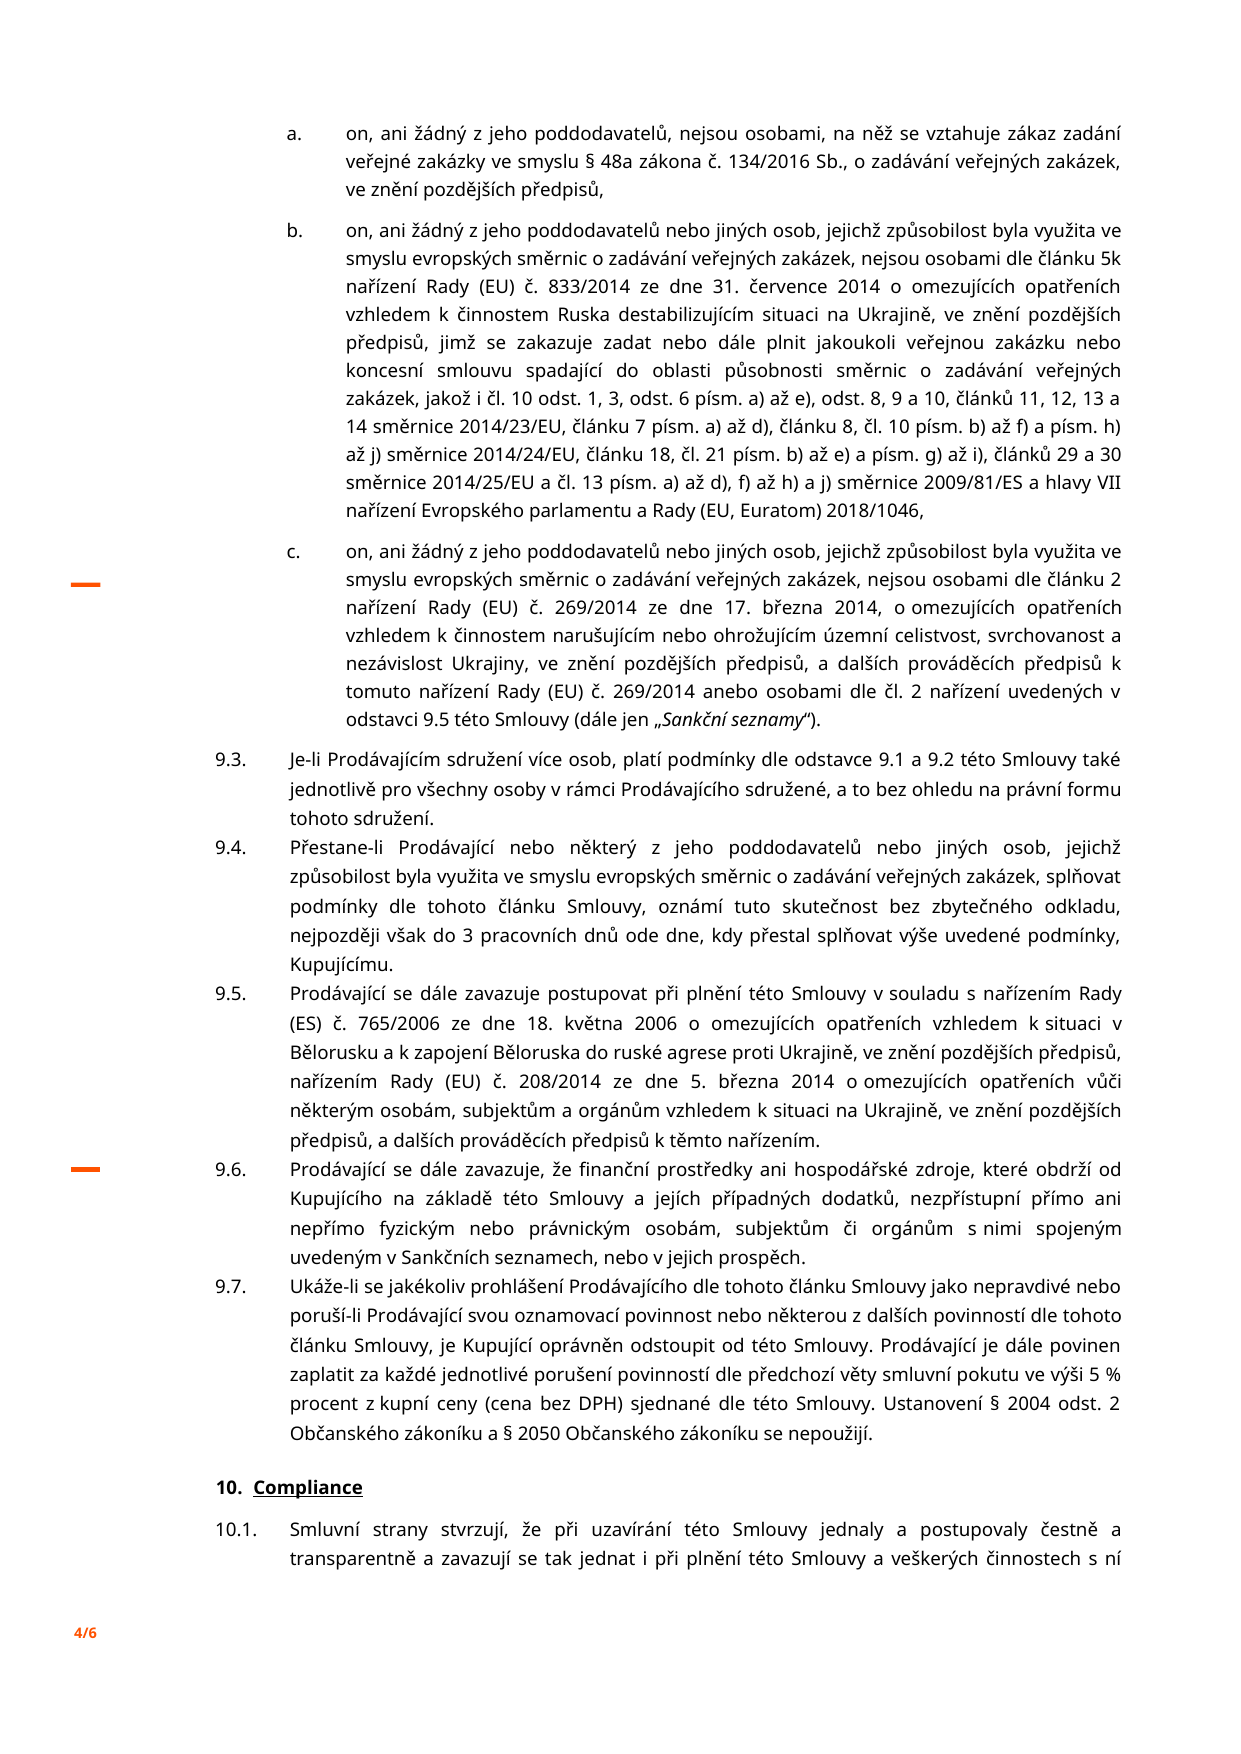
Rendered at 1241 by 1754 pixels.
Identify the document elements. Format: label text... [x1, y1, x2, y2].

list Přestane-li Prodávající nebo některý z jeho poddodavatelů nebo jiných osob, jejichž způsobilost byla využita ve smyslu evropských směrnic o zadávání veřejných zakázek, splňovat podmínky dle tohoto článku Smlouvy, oznámí tuto skutečnost bez zbytečného odkladu, nejpozději však do 3 pracovních dnů ode dne, kdy přestal splňovat výše uvedené podmínky, Kupujícímu. [215, 834, 1122, 977]
list Prodávající se dále zavazuje, že finanční prostředky ani hospodářské zdroje, které obdrží od Kupujícího na základě této Smlouvy a jejích případných dodatků, nezpřístupní přímo ani nepřímo fyzickým nebo právnickým osobám, subjektům či orgánům s nimi spojeným uvedeným v Sankčních seznamech, nebo v jejich prospěch. [215, 1156, 1122, 1270]
list on, ani žádný z jeho poddodavatelů, nejsou osobami, na něž se vztahuje zákaz zadání veřejné zakázky ve smyslu § 48a zákona č. 134/2016 Sb., o zadávání veřejných zakázek, ve znění pozdějších předpisů, [286, 121, 1122, 202]
subtitle Compliance [216, 1474, 1122, 1499]
list on, ani žádný z jeho poddodavatelů nebo jiných osob, jejichž způsobilost byla využita ve smyslu evropských směrnic o zadávání veřejných zakázek, nejsou osobami dle článku 2 nařízení Rady (EU) č. 269/2014 ze dne 17. března 2014, o omezujících opatřeních vzhledem k činnostem narušujícím nebo ohrožujícím územní celistvost, svrchovanost a nezávislost Ukrajiny, ve znění pozdějších předpisů, a dalších prováděcích předpisů k tomuto nařízení Rady (EU) č. 269/2014 anebo osobami dle čl. 2 nařízení uvedených v odstavci 9.5 této Smlouvy (dále jen „Sankční seznamy“). [286, 538, 1122, 732]
list on, ani žádný z jeho poddodavatelů nebo jiných osob, jejichž způsobilost byla využita ve smyslu evropských směrnic o zadávání veřejných zakázek, nejsou osobami dle článku 5k nařízení Rady (EU) č. 833/2014 ze dne 31. července 2014 o omezujících opatřeních vzhledem k činnostem Ruska destabilizujícím situaci na Ukrajině, ve znění pozdějších předpisů, jimž se zakazuje zadat nebo dále plnit jakoukoli veřejnou zakázku nebo koncesní smlouvu spadající do oblasti působnosti směrnic o zadávání veřejných zakázek, jakož i čl. 10 odst. 1, 3, odst. 6 písm. a) až e), odst. 8, 9 a 10, článků 11, 12, 13 a 14 směrnice 2014/23/EU, článku 7 písm. a) až d), článku 8, čl. 10 písm. b) až f) a písm. h) až j) směrnice 2014/24/EU, článku 18, čl. 21 písm. b) až e) a písm. g) až i), článků 29 a 30 směrnice 2014/25/EU a čl. 13 písm. a) až d), f) až h) a j) směrnice 2009/81/ES a hlavy VII nařízení Evropského parlamentu a Rady (EU, Euratom) 2018/1046, [286, 217, 1122, 523]
list Je-li Prodávajícím sdružení více osob, platí podmínky dle odstavce 9.1 a 9.2 této Smlouvy také jednotlivě pro všechny osoby v rámci Prodávajícího sdružené, a to bez ohledu na právní formu tohoto sdružení. [215, 747, 1122, 831]
list Prodávající se dále zavazuje postupovat při plnění této Smlouvy v souladu s nařízením Rady (ES) č. 765/2006 ze dne 18. května 2006 o omezujících opatřeních vzhledem k situaci v Bělorusku a k zapojení Běloruska do ruské agrese proti Ukrajině, ve znění pozdějších předpisů, nařízením Rady (EU) č. 208/2014 ze dne 5. března 2014 o omezujících opatřeních vůči některým osobám, subjektům a orgánům vzhledem k situaci na Ukrajině, ve znění pozdějších předpisů, a dalších prováděcích předpisů k těmto nařízením. [215, 981, 1122, 1153]
list Ukáže-li se jakékoliv prohlášení Prodávajícího dle tohoto článku Smlouvy jako nepravdivé nebo poruší-li Prodávající svou oznamovací povinnost nebo některou z dalších povinností dle tohoto článku Smlouvy, je Kupující oprávněn odstoupit od této Smlouvy. Prodávající je dále povinen zaplatit za každé jednotlivé porušení povinností dle předchozí věty smluvní pokutu ve výši 5 % procent z kupní ceny (cena bez DPH) sjednané dle této Smlouvy. Ustanovení § 2004 odst. 2 Občanského zákoníku a § 2050 Občanského zákoníku se nepoužijí. [215, 1273, 1122, 1445]
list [215, 1516, 1122, 1571]
